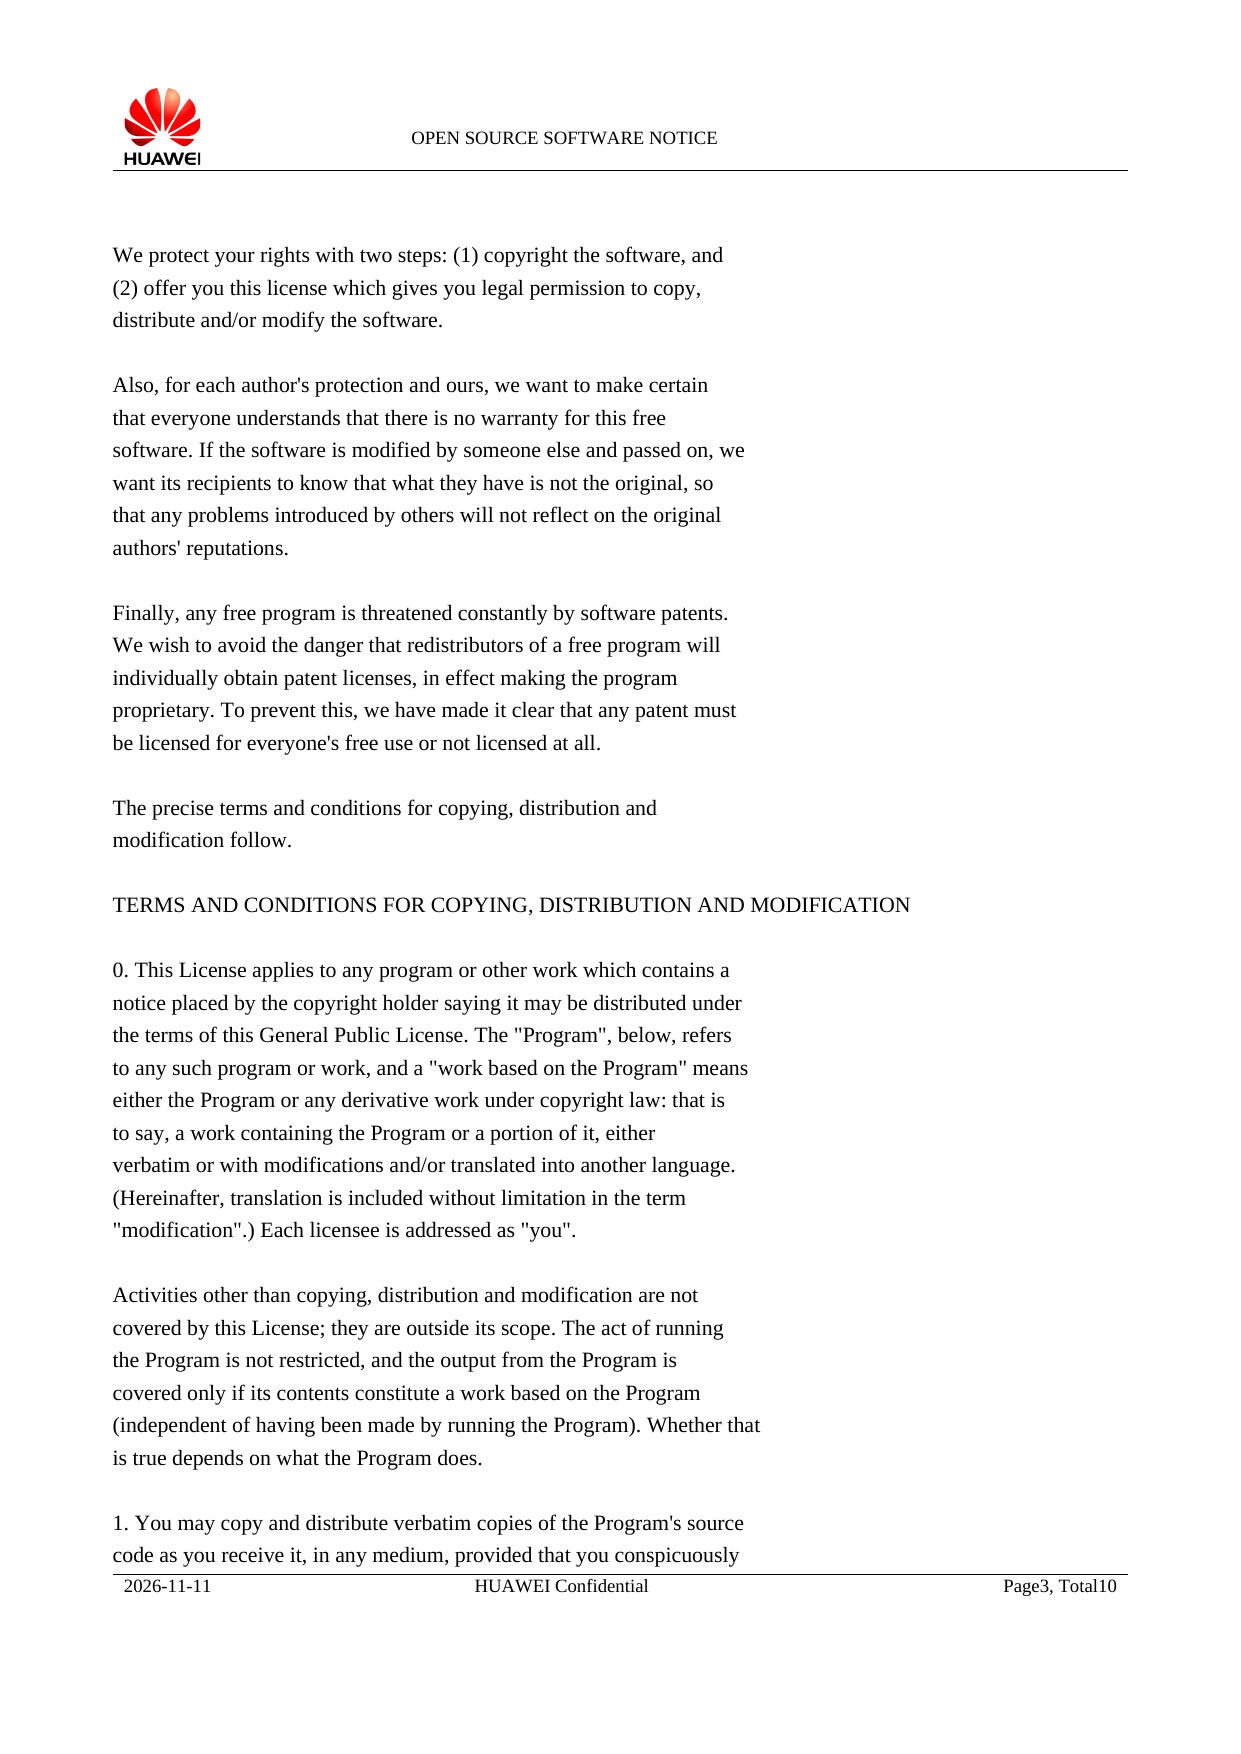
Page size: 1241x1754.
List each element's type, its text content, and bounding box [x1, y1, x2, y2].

picture [124, 88, 201, 165]
